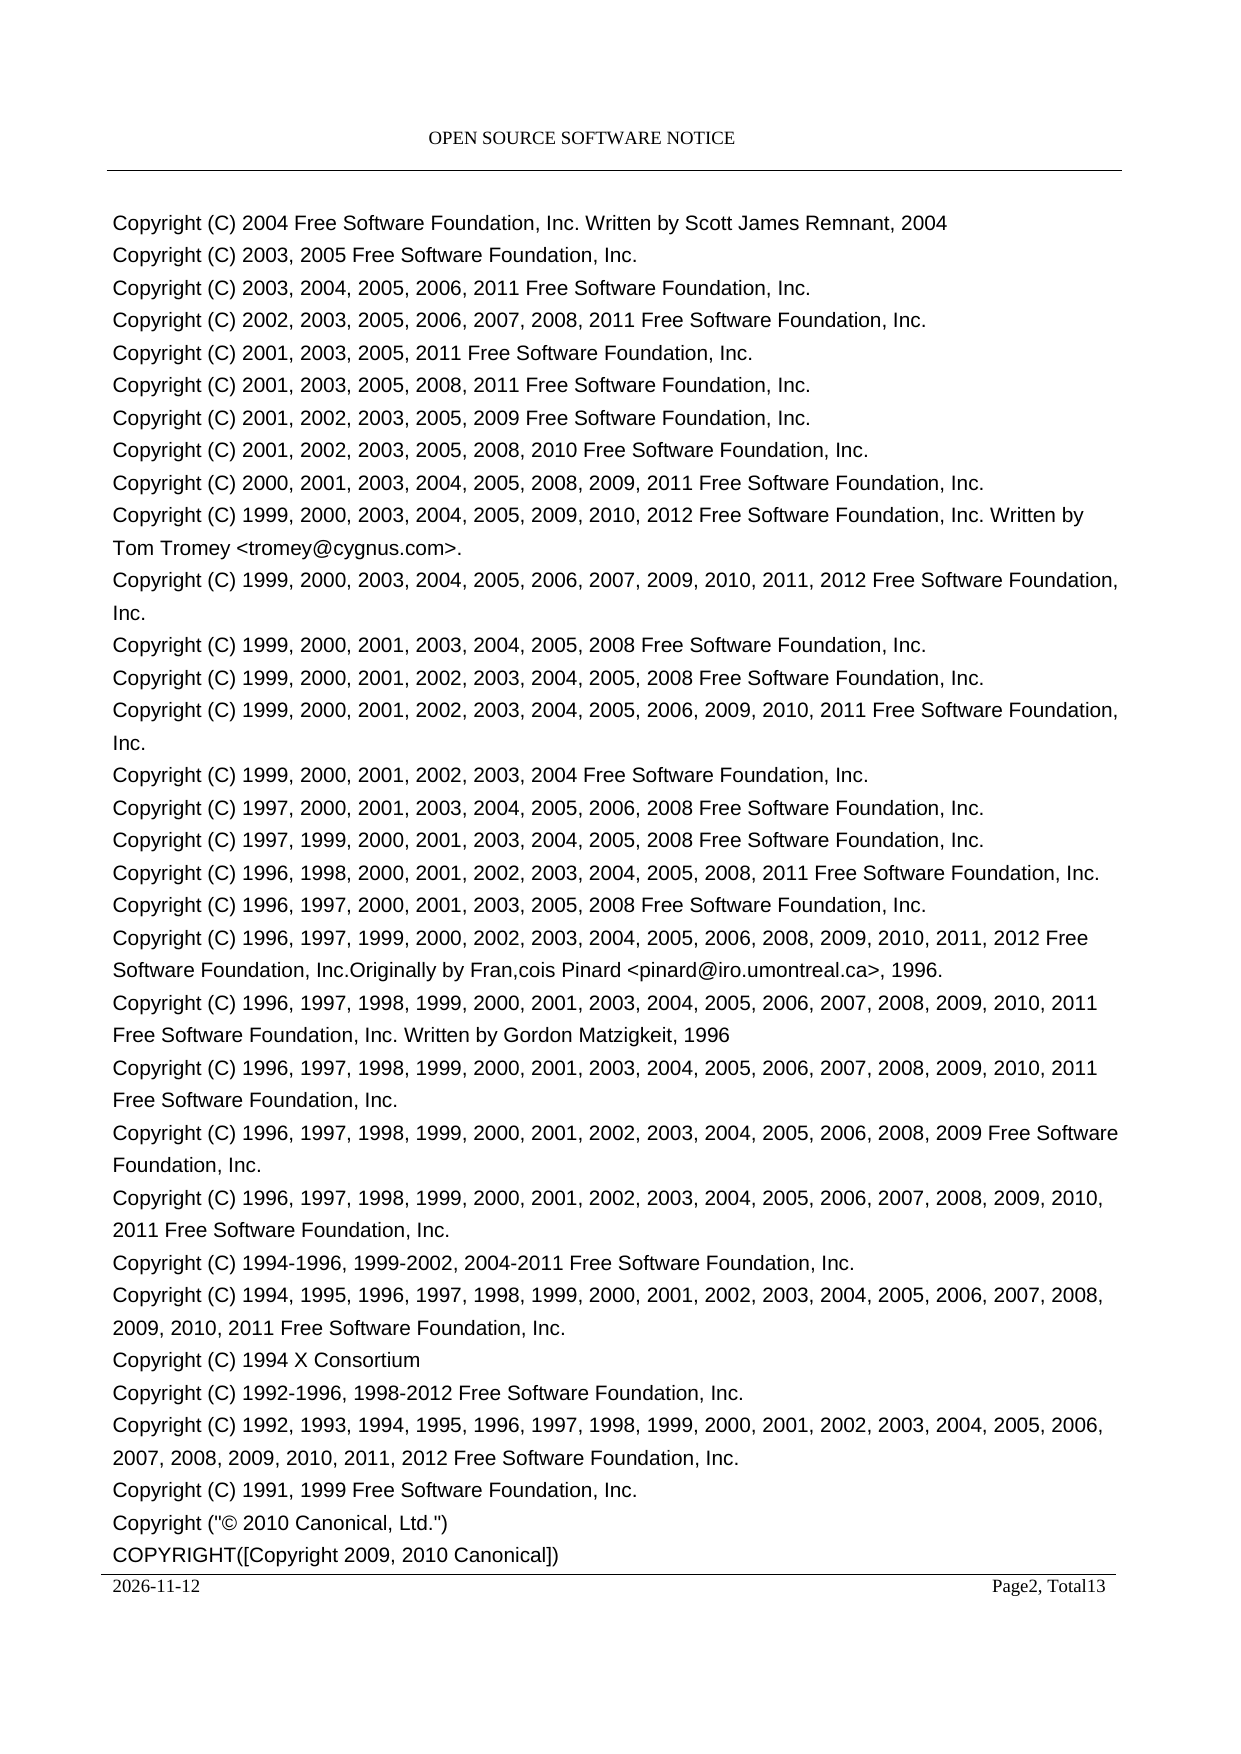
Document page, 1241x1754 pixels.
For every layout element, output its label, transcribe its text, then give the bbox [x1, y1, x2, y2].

text Copyright (C) 1994, 1995, 1996, 1997, 1998, 1999, 2000, 2001, 2002, 2003, 2004, 2005, 2006, 2007, 2008, 2009, 2010, 2011 Free Software Foundation, Inc. [112, 1279, 1128, 1344]
text Copyright (C) 1996, 1997, 1999, 2000, 2002, 2003, 2004, 2005, 2006, 2008, 2009, 2010, 2011, 2012 Free Software Foundation, Inc.Originally by Fran,cois Pinard <pinard@iro.umontreal.ca>, 1996. [112, 921, 1128, 986]
text Copyright (C) 2002, 2003, 2005, 2006, 2007, 2008, 2011 Free Software Foundation, Inc. [112, 304, 1128, 336]
text Copyright (C) 1999, 2000, 2001, 2002, 2003, 2004, 2005, 2006, 2009, 2010, 2011 Free Software Foundation, Inc. [112, 694, 1128, 759]
text Copyright (C) 2001, 2002, 2003, 2005, 2009 Free Software Foundation, Inc. [112, 401, 1128, 434]
text Copyright ("© 2010 Canonical, Ltd.") [112, 1506, 1128, 1539]
text Copyright (C) 1992, 1993, 1994, 1995, 1996, 1997, 1998, 1999, 2000, 2001, 2002, 2003, 2004, 2005, 2006, 2007, 2008, 2009, 2010, 2011, 2012 Free Software Foundation, Inc. [112, 1409, 1128, 1474]
text Copyright (C) 1994-1996, 1999-2002, 2004-2011 Free Software Foundation, Inc. [112, 1246, 1128, 1279]
text Copyright (C) 1996, 1997, 1998, 1999, 2000, 2001, 2003, 2004, 2005, 2006, 2007, 2008, 2009, 2010, 2011 Free Software Foundation, Inc. [112, 1051, 1128, 1116]
text Copyright (C) 1991, 1999 Free Software Foundation, Inc. [112, 1474, 1128, 1506]
text Copyright (C) 2001, 2003, 2005, 2008, 2011 Free Software Foundation, Inc. [112, 369, 1128, 401]
text Copyright (C) 2003, 2005 Free Software Foundation, Inc. [112, 239, 1128, 271]
text Copyright (C) 1999, 2000, 2001, 2002, 2003, 2004, 2005, 2008 Free Software Foundation, Inc. [112, 661, 1128, 694]
text Copyright (C) 2001, 2003, 2005, 2011 Free Software Foundation, Inc. [112, 336, 1128, 369]
text Copyright (C) 1999, 2000, 2003, 2004, 2005, 2006, 2007, 2009, 2010, 2011, 2012 Free Software Foundation, Inc. [112, 564, 1128, 629]
text Copyright (C) 1999, 2000, 2003, 2004, 2005, 2009, 2010, 2012 Free Software Foundation, Inc. Written by Tom Tromey <tromey@cygnus.com>. [112, 499, 1128, 564]
text COPYRIGHT([Copyright 2009, 2010 Canonical]) [112, 1539, 1128, 1571]
text Copyright (C) 1997, 2000, 2001, 2003, 2004, 2005, 2006, 2008 Free Software Foundation, Inc. [112, 791, 1128, 824]
text Copyright (C) 1992-1996, 1998-2012 Free Software Foundation, Inc. [112, 1376, 1128, 1409]
text Copyright (C) 2003, 2004, 2005, 2006, 2011 Free Software Foundation, Inc. [112, 271, 1128, 304]
text Copyright (C) 1999, 2000, 2001, 2002, 2003, 2004 Free Software Foundation, Inc. [112, 759, 1128, 791]
text Copyright (C) 1994 X Consortium [112, 1344, 1128, 1376]
text Copyright (C) 2001, 2002, 2003, 2005, 2008, 2010 Free Software Foundation, Inc. [112, 434, 1128, 466]
text Copyright (C) 1996, 1997, 1998, 1999, 2000, 2001, 2002, 2003, 2004, 2005, 2006, 2008, 2009 Free Software Foundation, Inc. [112, 1116, 1128, 1181]
text Copyright (C) 1996, 1997, 1998, 1999, 2000, 2001, 2003, 2004, 2005, 2006, 2007, 2008, 2009, 2010, 2011 Free Software Foundation, Inc. Written by Gordon Matzigkeit, 1996 [112, 986, 1128, 1051]
text Copyright (C) 2000, 2001, 2003, 2004, 2005, 2008, 2009, 2011 Free Software Foundation, Inc. [112, 466, 1128, 499]
text Copyright (C) 1996, 1997, 1998, 1999, 2000, 2001, 2002, 2003, 2004, 2005, 2006, 2007, 2008, 2009, 2010, 2011 Free Software Foundation, Inc. [112, 1181, 1128, 1246]
text Copyright (C) 2004 Free Software Foundation, Inc. Written by Scott James Remnant, 2004 [112, 206, 1128, 239]
text Copyright (C) 1996, 1998, 2000, 2001, 2002, 2003, 2004, 2005, 2008, 2011 Free Software Foundation, Inc. [112, 856, 1128, 889]
text Copyright (C) 1996, 1997, 2000, 2001, 2003, 2005, 2008 Free Software Foundation, Inc. [112, 889, 1128, 921]
text Copyright (C) 1997, 1999, 2000, 2001, 2003, 2004, 2005, 2008 Free Software Foundation, Inc. [112, 824, 1128, 856]
text Copyright (C) 1999, 2000, 2001, 2003, 2004, 2005, 2008 Free Software Foundation, Inc. [112, 629, 1128, 661]
